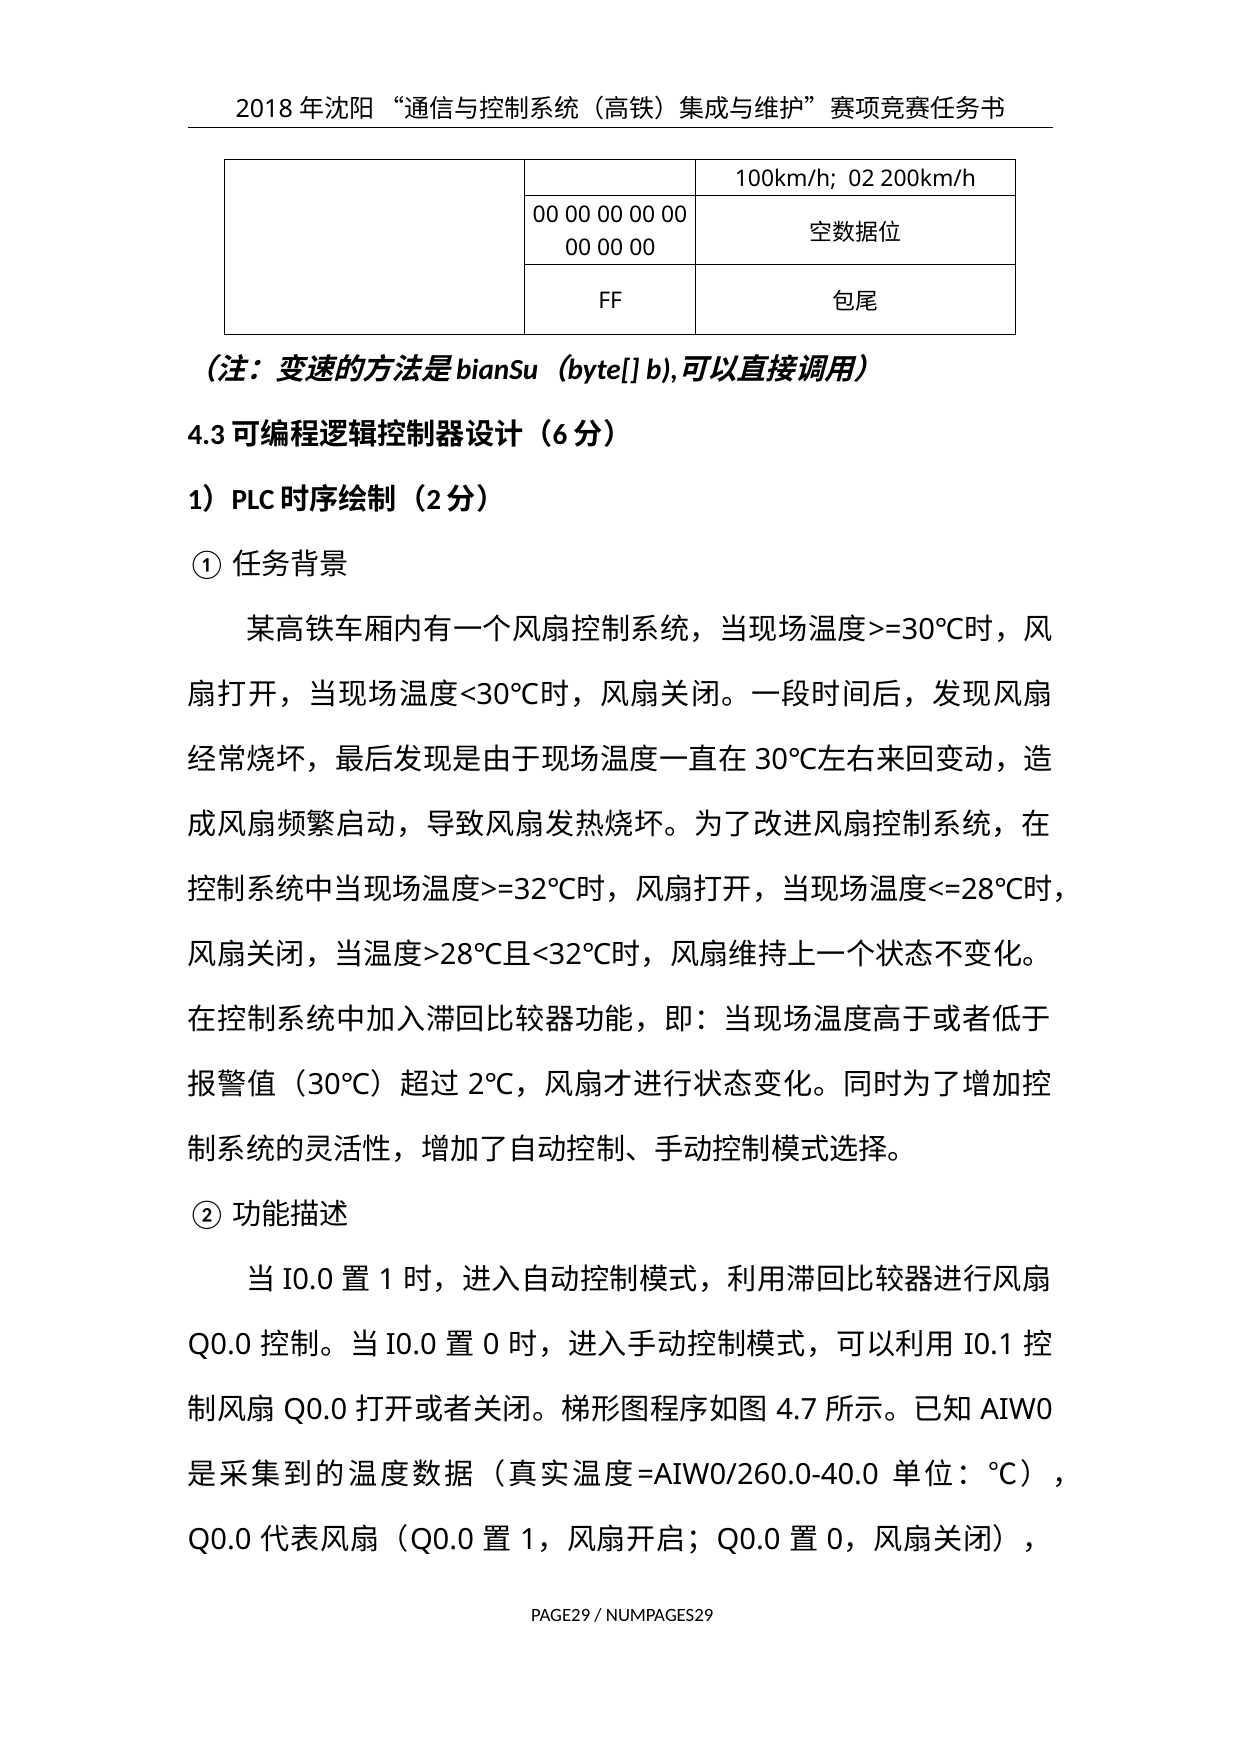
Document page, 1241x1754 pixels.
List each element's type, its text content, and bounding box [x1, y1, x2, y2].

text 某高铁车厢内有一个风扇控制系统，当现场温度>=30℃时，风扇打开，当现场温度<30℃时，风扇关闭。一段时间后，发现风扇经常烧坏，最后发现是由于现场温度一直在 30℃左右来回变动，造成风扇频繁启动，导致风扇发热烧坏。为了改进风扇控制系统，在控制系统中当现场温度>=32℃时，风扇打开，当现场温度<=28℃时，风扇关闭，当温度>28℃且<32℃时，风扇维持上一个状态不变化。在控制系统中加入滞回比较器功能，即：当现场温度高于或者低于报警值（30℃）超过 2℃，风扇才进行状态变化。同时为了增加控制系统的灵活性，增加了自动控制、手动控制模式选择。 [187, 594, 1053, 1179]
table_cell 包尾 [696, 265, 1015, 333]
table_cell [696, 160, 1015, 195]
table_cell 空数据位 [696, 196, 1015, 264]
text （注：变速的方法是bianSu（byte[] b),可以直接调用） [187, 334, 1053, 399]
text 1）PLC时序绘制（2分） [187, 464, 1053, 529]
text 4.3 可编程逻辑控制器设计（6 分） [187, 399, 1053, 464]
table_cell 00 00 00 00 00 00 00 00 [525, 196, 695, 264]
text ②功能描述 [187, 1179, 1053, 1244]
table_cell FF [525, 265, 695, 333]
table_cell 00 [525, 160, 695, 195]
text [187, 1244, 1053, 1569]
text ①任务背景 [187, 529, 1053, 594]
